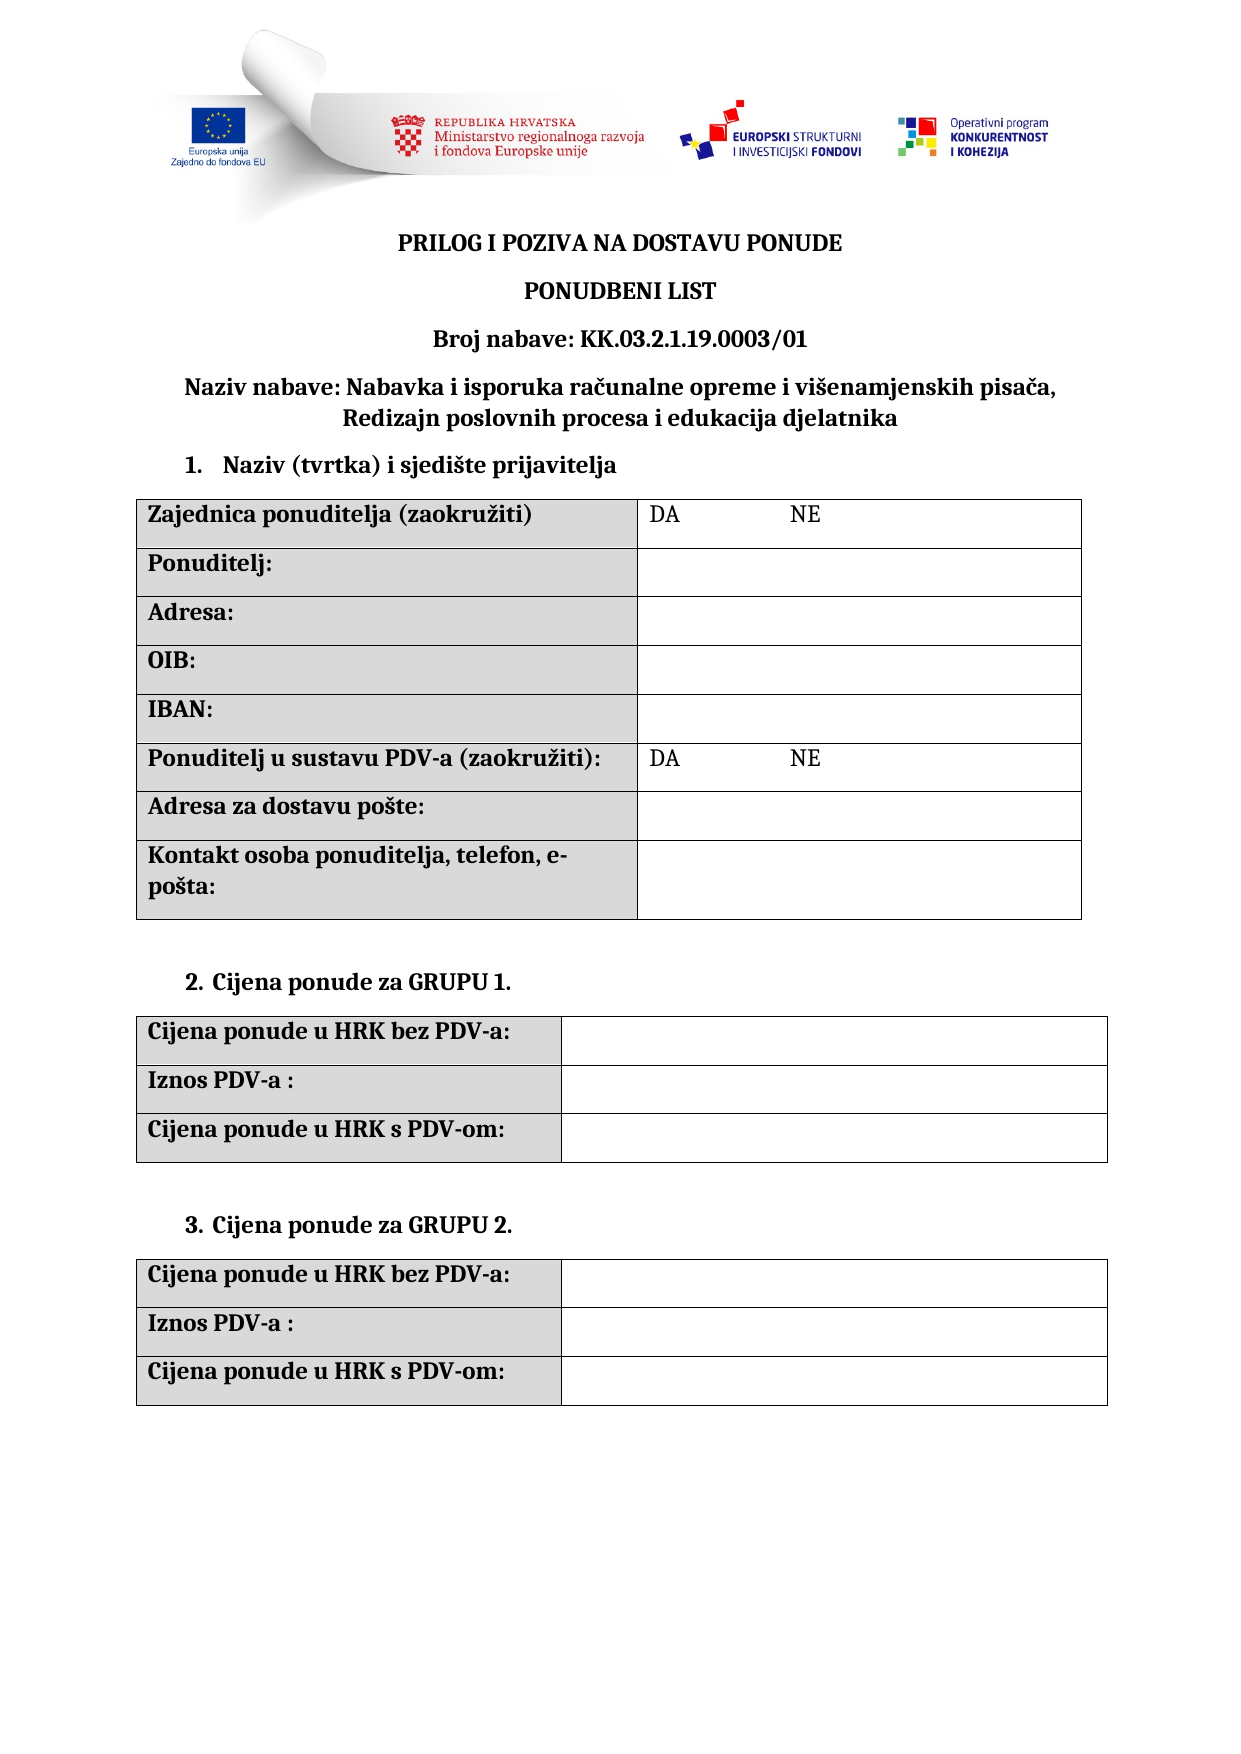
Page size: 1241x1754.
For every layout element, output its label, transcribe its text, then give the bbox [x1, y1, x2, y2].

list Naziv (tvrtka) i sjedište prijavitelja [185, 451, 1092, 480]
list Cijena ponude za GRUPU 2. [185, 1211, 1092, 1239]
table_cell Ponuditelj u sustavu PDV-a (zaokružiti): [137, 744, 637, 791]
table_cell [638, 695, 1081, 742]
text Naziv nabave: Nabavka i isporuka računalne opreme i višenamjenskih pisača, Redizajn poslovnih procesa i edukacija djelatnika [148, 372, 1092, 432]
table_cell Cijena ponude u HRK s PDV-om: [137, 1357, 561, 1405]
table_cell Iznos PDV-a : [137, 1066, 561, 1113]
table_header [562, 1017, 1107, 1064]
table_header Zajednica ponuditelja (zaokružiti) [137, 500, 637, 547]
table_cell Kontakt osoba ponuditelja, telefon, e-pošta: [137, 841, 637, 919]
table_cell DA NE [638, 744, 1081, 791]
table_cell Ponuditelj: [137, 549, 637, 596]
table_cell [638, 597, 1081, 645]
table_cell [638, 792, 1081, 840]
text PRILOG I POZIVA NA DOSTAVU PONUDE [148, 230, 1092, 258]
table_cell Adresa za dostavu pošte: [137, 792, 637, 840]
table_cell [638, 841, 1081, 919]
table_cell IBAN: [137, 695, 637, 742]
table_cell [562, 1357, 1107, 1405]
picture [147, 29, 1093, 230]
table_cell [638, 646, 1081, 694]
table_header [562, 1260, 1107, 1307]
table_cell [562, 1066, 1107, 1113]
table_header Cijena ponude u HRK bez PDV-a: [137, 1017, 561, 1064]
text Broj nabave: KK.03.2.1.19.0003/01 [148, 325, 1092, 353]
table_cell Adresa: [137, 597, 637, 645]
text PONUDBENI LIST [148, 277, 1092, 306]
table_header Cijena ponude u HRK bez PDV-a: [137, 1260, 561, 1307]
table_cell [562, 1114, 1107, 1162]
table_cell [562, 1308, 1107, 1356]
table_header DA NE [638, 500, 1081, 547]
table_cell Iznos PDV-a : [137, 1308, 561, 1356]
list Cijena ponude za GRUPU 1. [185, 968, 1092, 997]
table_cell Cijena ponude u HRK s PDV-om: [137, 1114, 561, 1162]
table_cell OIB: [137, 646, 637, 694]
table_cell [638, 549, 1081, 596]
